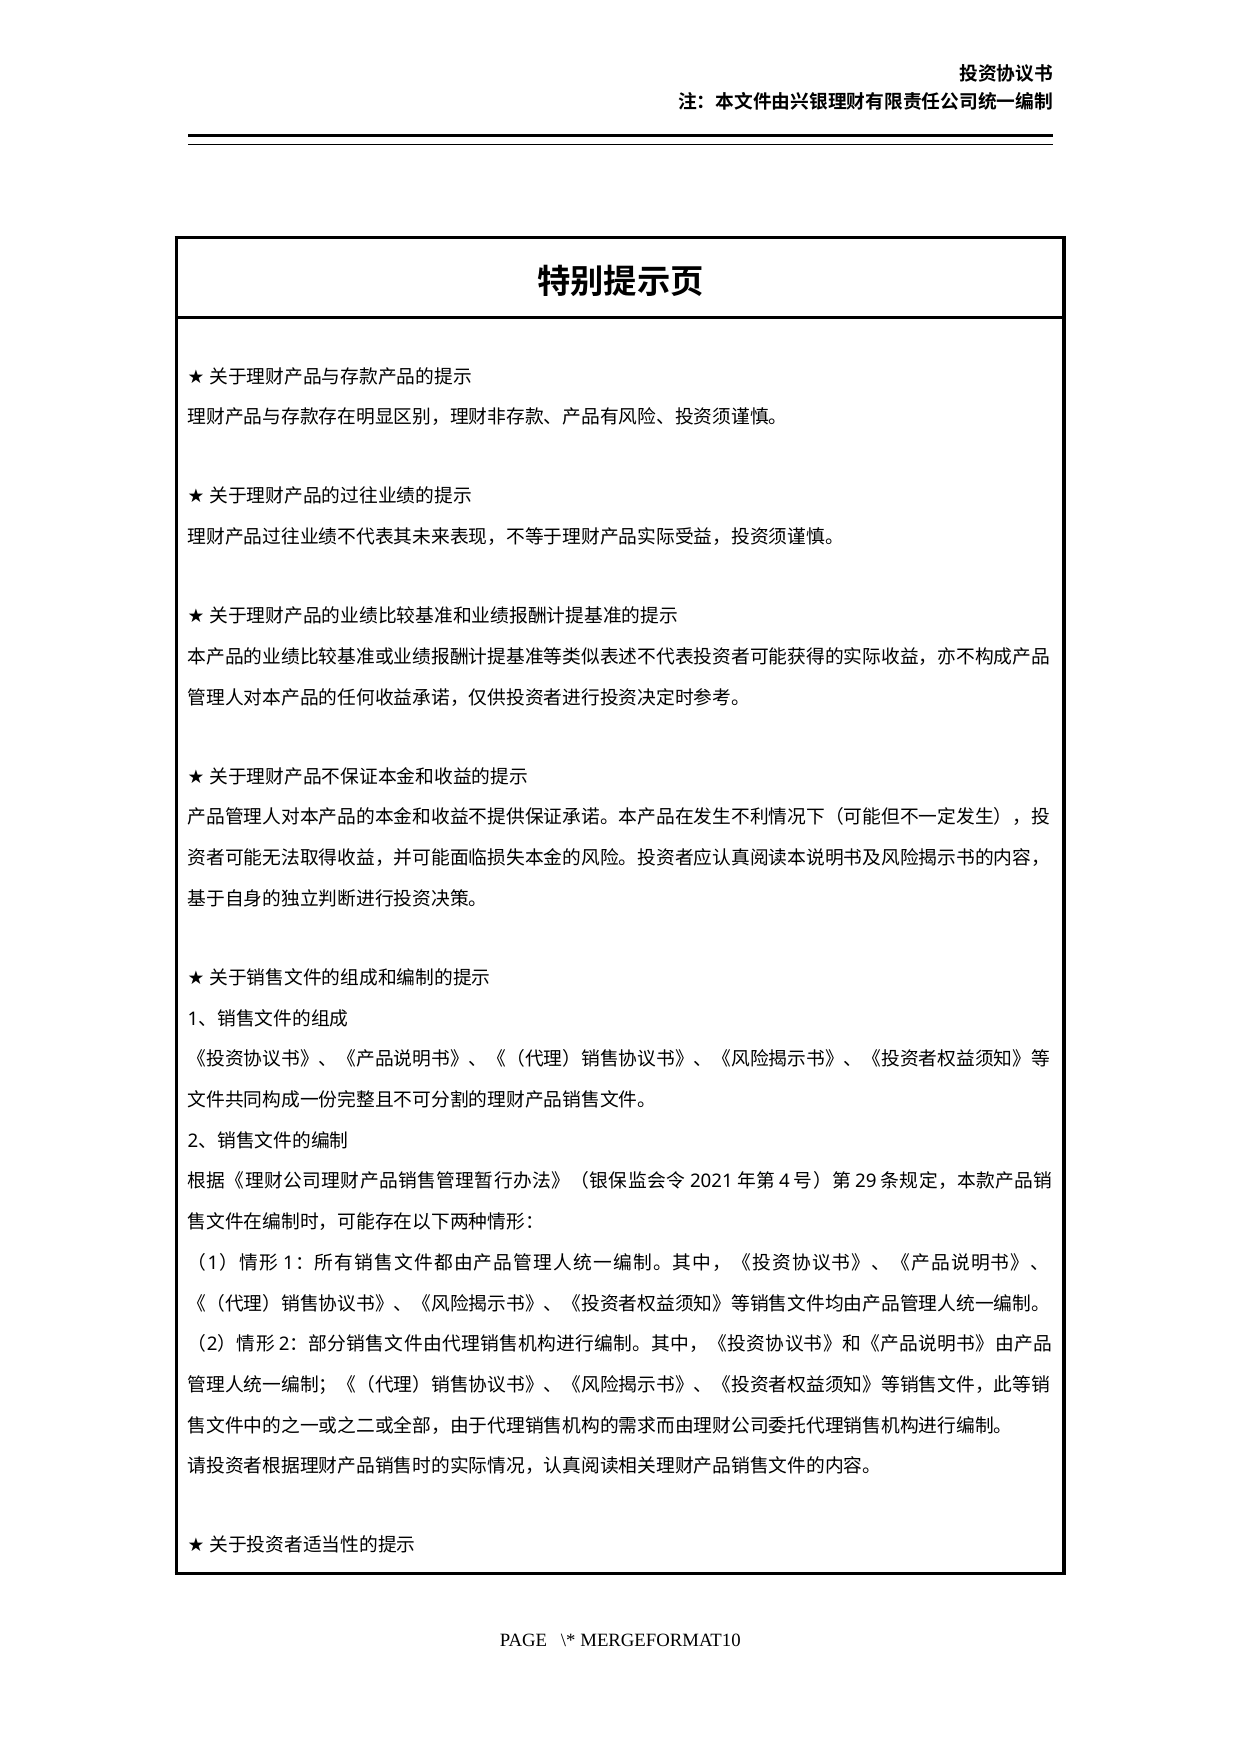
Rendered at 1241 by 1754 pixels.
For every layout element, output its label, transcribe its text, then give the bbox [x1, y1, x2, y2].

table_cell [178, 319, 1062, 1572]
table_header 特别提示页 [178, 239, 1062, 316]
